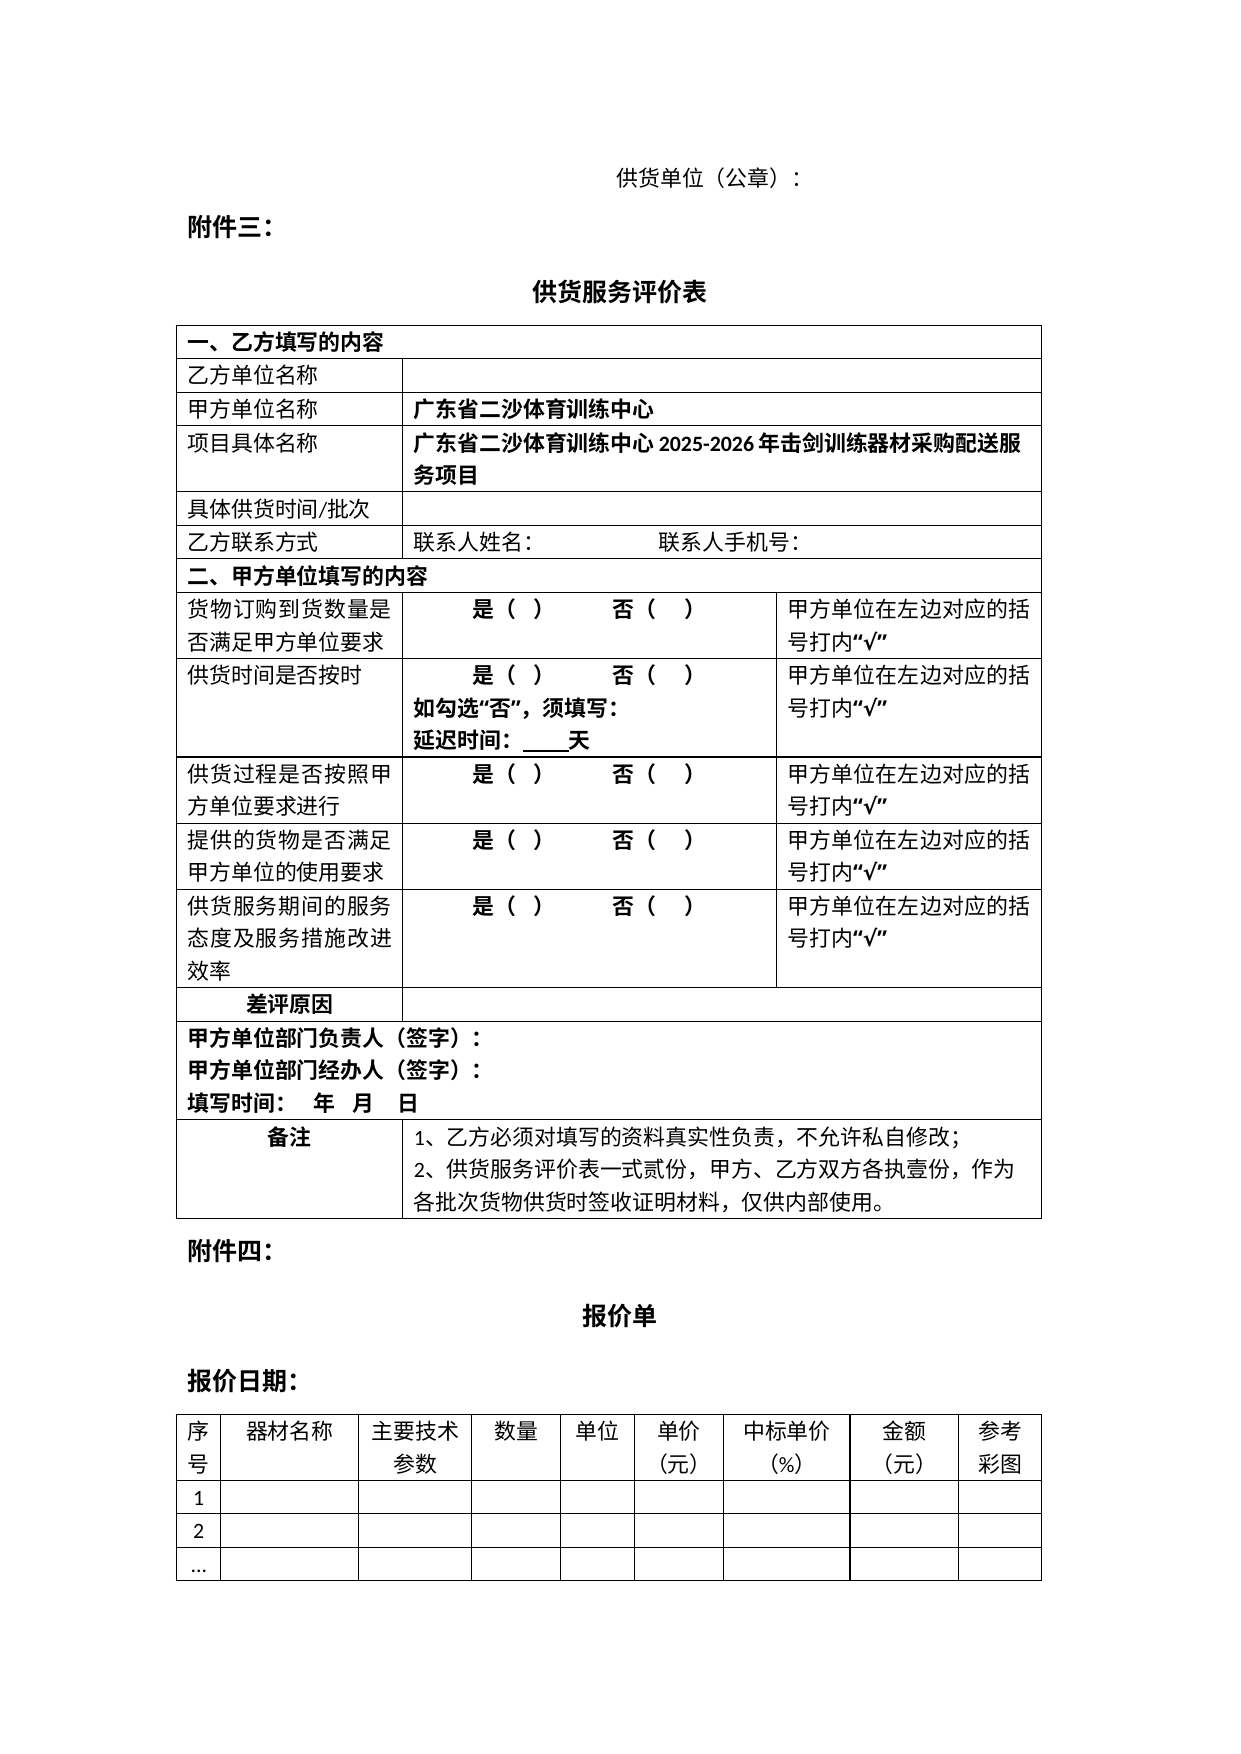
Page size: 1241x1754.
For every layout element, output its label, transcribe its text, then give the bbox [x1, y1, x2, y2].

table_cell [221, 1514, 358, 1547]
table_header 单位 [561, 1415, 634, 1480]
table_cell 乙方单位名称 [177, 359, 402, 392]
table_cell [359, 1514, 471, 1547]
text 报价日期： [187, 1349, 1053, 1414]
table_cell 是（ ） 否（ ） [403, 890, 776, 987]
table_cell [635, 1514, 723, 1547]
table_cell 2 [177, 1514, 220, 1547]
table_cell [403, 988, 1041, 1021]
text 供货服务评价表 [187, 259, 1053, 324]
table_cell 甲方单位名称 [177, 393, 402, 425]
table_cell 甲方单位在左边对应的括号打内“√” [777, 659, 1041, 756]
text 附件四： [187, 1219, 1053, 1284]
table_cell [851, 1514, 958, 1547]
table_header 单价（元） [635, 1415, 723, 1480]
table_header 参考彩图 [959, 1415, 1041, 1480]
table_cell [472, 1548, 560, 1580]
table_header 中标单价（%） [724, 1415, 849, 1480]
table_cell 甲方单位在左边对应的括号打内“√” [777, 758, 1041, 822]
table_cell 甲方单位在左边对应的括号打内“√” [777, 593, 1041, 658]
table_cell [959, 1481, 1041, 1513]
table_cell 是（ ） 否（ ） 如勾选“否”，须填写： 延迟时间： 天 [403, 659, 776, 756]
table_cell [959, 1548, 1041, 1580]
table_cell [561, 1481, 634, 1513]
table_cell [472, 1481, 560, 1513]
table_cell 联系人姓名： 联系人手机号： [403, 526, 1041, 558]
table_cell 具体供货时间/批次 [177, 492, 402, 525]
table_cell 二、甲方单位填写的内容 [177, 559, 1041, 592]
table_cell 甲方单位部门负责人（签字）： 甲方单位部门经办人（签字）： 填写时间： 年 月 日 [177, 1022, 1041, 1119]
table_cell 差评原因 [177, 988, 402, 1021]
table_cell 是（ ） 否（ ） [403, 824, 776, 888]
table_cell [403, 492, 1041, 525]
table_cell 乙方联系方式 [177, 526, 402, 558]
table_cell 备注 [177, 1120, 402, 1218]
table_cell … [177, 1548, 220, 1580]
table_cell [359, 1548, 471, 1580]
text 报价单 [187, 1284, 1053, 1349]
table_cell 供货时间是否按时 [177, 659, 402, 756]
table_cell [635, 1548, 723, 1580]
table_header 序号 [177, 1415, 220, 1480]
table_cell [851, 1548, 958, 1580]
table_header 一、乙方填写的内容 [177, 326, 1041, 358]
table_cell [959, 1514, 1041, 1547]
table_header 器材名称 [221, 1415, 358, 1480]
table_cell 供货服务期间的服务态度及服务措施改进效率 [177, 890, 402, 987]
table_cell [403, 359, 1041, 392]
table_cell [851, 1481, 958, 1513]
table_cell 广东省二沙体育训练中心 [403, 393, 1041, 425]
table_cell [221, 1548, 358, 1580]
text 附件三： [187, 194, 1053, 259]
table_cell [561, 1514, 634, 1547]
table_cell [359, 1481, 471, 1513]
text 供货单位（公章）： [187, 162, 1053, 194]
table_cell 是（ ） 否（ ） [403, 593, 776, 658]
table_cell 广东省二沙体育训练中心2025-2026年击剑训练器材采购配送服务项目 [403, 426, 1041, 491]
table_cell [724, 1548, 849, 1580]
table_cell 供货过程是否按照甲方单位要求进行 [177, 758, 402, 822]
table_cell 是（ ） 否（ ） [403, 758, 776, 822]
table_cell 1、乙方必须对填写的资料真实性负责，不允许私自修改； 2、供货服务评价表一式贰份，甲方、乙方双方各执壹份，作为各批次货物供货时签收证明材料，仅供内部使用。 [403, 1120, 1041, 1218]
table_cell 1 [177, 1481, 220, 1513]
table_cell [472, 1514, 560, 1547]
table_cell 项目具体名称 [177, 426, 402, 491]
table_header 金额（元） [851, 1415, 958, 1480]
table_cell 甲方单位在左边对应的括号打内“√” [777, 824, 1041, 888]
table_cell [221, 1481, 358, 1513]
table_cell [635, 1481, 723, 1513]
table_cell [724, 1514, 849, 1547]
table_cell [561, 1548, 634, 1580]
table_cell [724, 1481, 849, 1513]
table_header 数量 [472, 1415, 560, 1480]
table_cell 提供的货物是否满足甲方单位的使用要求 [177, 824, 402, 888]
table_cell 甲方单位在左边对应的括号打内“√” [777, 890, 1041, 987]
table_header 主要技术参数 [359, 1415, 471, 1480]
table_cell 货物订购到货数量是否满足甲方单位要求 [177, 593, 402, 658]
